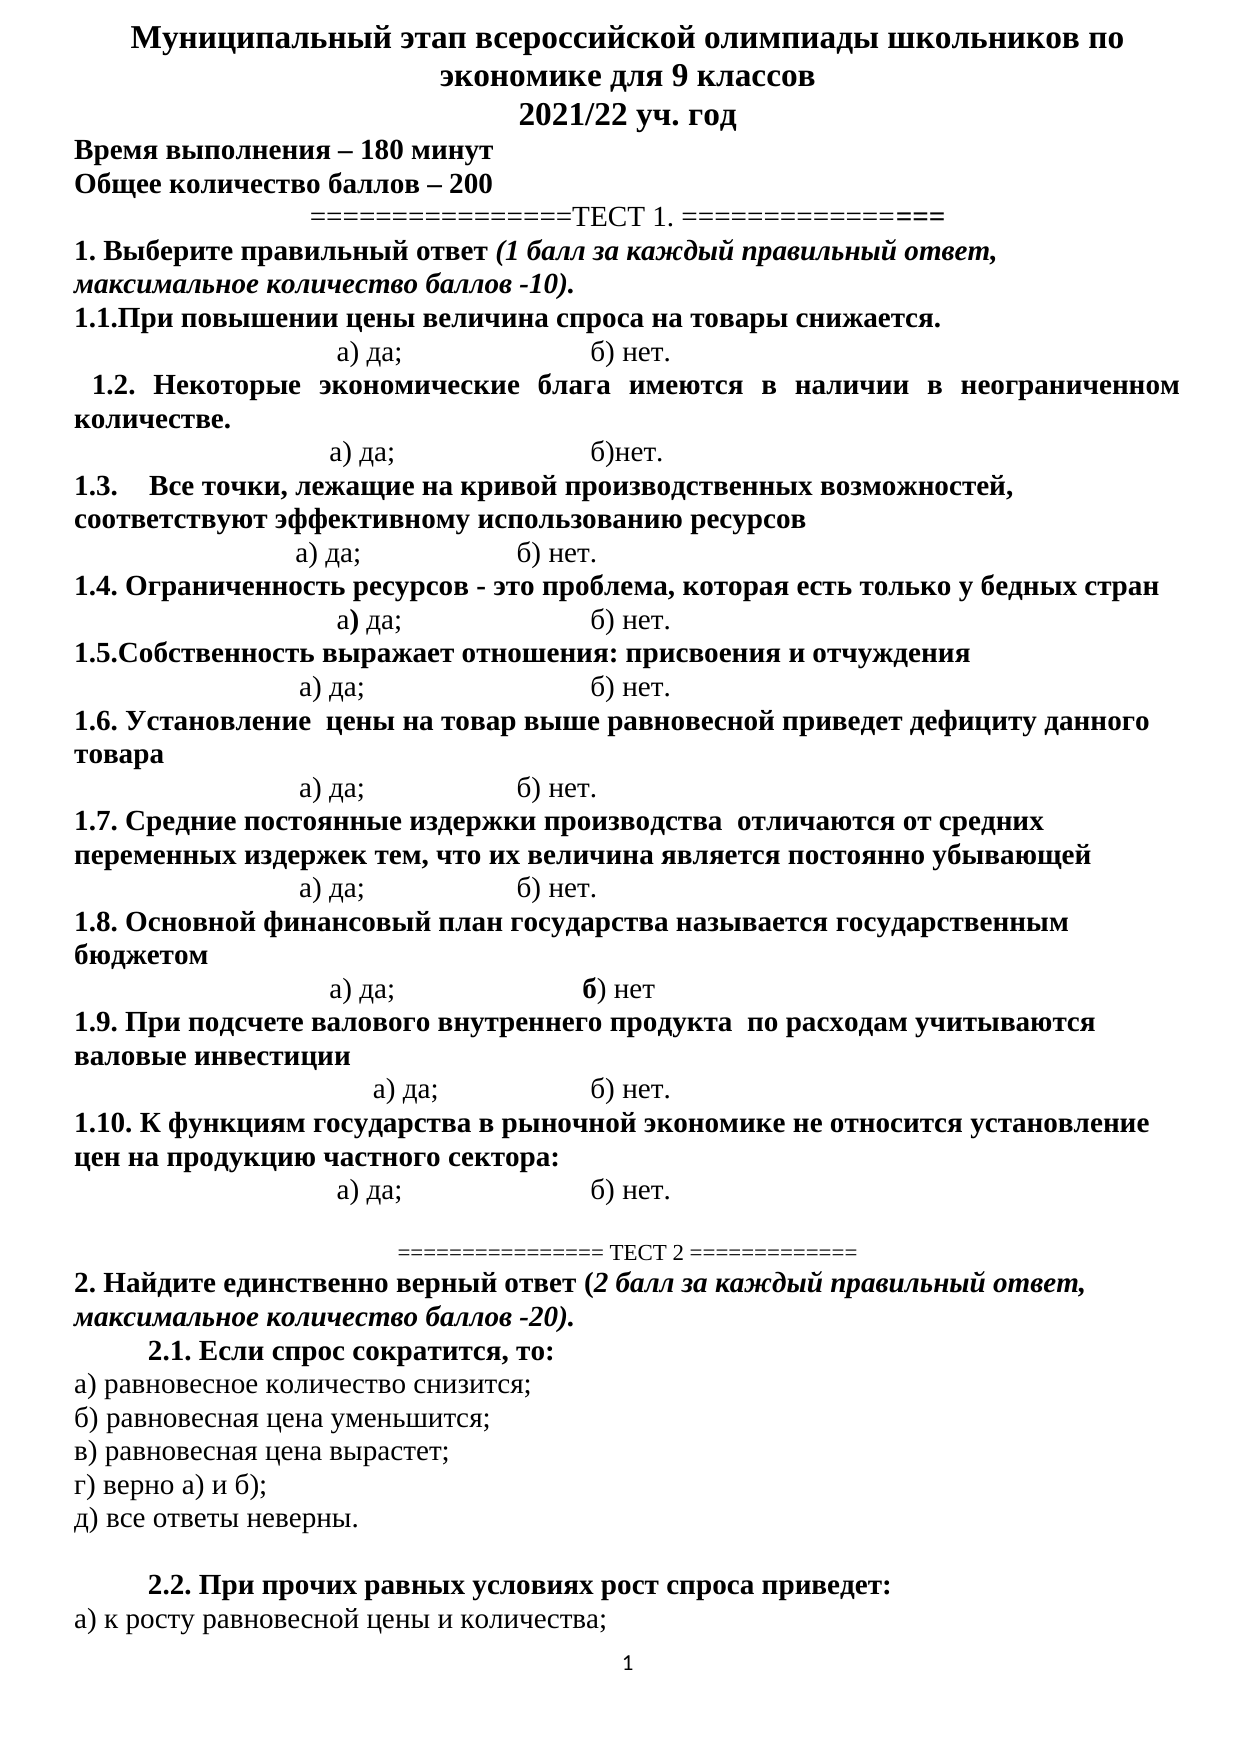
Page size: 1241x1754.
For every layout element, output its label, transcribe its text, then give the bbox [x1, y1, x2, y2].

text соответствуют эффективному использованию ресурсов [74, 501, 1181, 535]
text а) да; б) нет. [299, 1072, 1181, 1105]
text 2.1. Если спрос сократится, то: [74, 1333, 1181, 1366]
text Муниципальный этап всероссийской олимпиады школьников по экономике для 9 классов [74, 17, 1181, 94]
text Время выполнения – 180 минут [74, 132, 1181, 166]
text в) равновесная цена вырастет; [74, 1433, 1181, 1467]
text 1.8. Основной финансовый план государства называется государственным бюджетом [74, 904, 1181, 971]
text 1.7. Средние постоянные издержки производства отличаются от средних переменных издержек тем, что их величина является постоянно убывающей [74, 803, 1181, 870]
text 2. Найдите единственно верный ответ (2 балл за каждый правильный ответ, максимальное количество баллов -20). [74, 1266, 1181, 1333]
text а) равновесное количество снизится; [74, 1366, 1181, 1400]
text б) равновесная цена уменьшится; [74, 1400, 1181, 1433]
text а) к росту равновесной цены и количества; [74, 1601, 1181, 1634]
text а) да; б) нет [74, 971, 1181, 1004]
text 2.2. При прочих равных условиях рост спроса приведет: [74, 1567, 1181, 1601]
text 2021/22 уч. год [74, 94, 1181, 132]
text а) да; б) нет. [299, 669, 1181, 703]
text 1.5.Собственность выражает отношения: присвоения и отчуждения [74, 636, 1181, 669]
text а) да; б) нет. [74, 770, 1181, 803]
text д) все ответы неверны. [74, 1500, 1181, 1534]
text а) да; б) нет. [74, 1172, 1181, 1206]
text ================ ТЕСТ 2 ============= [74, 1239, 1181, 1266]
text 1.4. Ограниченность ресурсов - это проблема, которая есть только у бедных стран а) да; б) нет. [74, 568, 1181, 636]
text 1.10. К функциям государства в рыночной экономике не относится установление цен на продукцию частного сектора: [74, 1105, 1181, 1172]
text 1.1.При повышении цены величина спроса на товары снижается. [74, 300, 1181, 334]
text а) да; б) нет. [74, 334, 1181, 367]
text 1.2. Некоторые экономические блага имеются в наличии в неограниченном количестве. [74, 367, 1181, 434]
text а) да; б)нет. [74, 434, 1181, 468]
text 1.6. Установление цены на товар выше равновесной приведет дефициту данного товара [74, 703, 1181, 770]
text а) да; б) нет. [74, 870, 1181, 904]
text г) верно а) и б); [74, 1467, 1181, 1500]
text Общее количество баллов – 200 [74, 166, 1181, 199]
text 1.9. При подсчете валового внутреннего продукта по расходам учитываются валовые инвестиции [74, 1004, 1181, 1072]
text а) да; б) нет. [74, 535, 1181, 568]
text ================ТЕСТ 1. ================ [74, 199, 1181, 233]
list Все точки, лежащие на кривой производственных возможностей, [74, 468, 1181, 501]
text 1. Выберите правильный ответ (1 балл за каждый правильный ответ, максимальное количество баллов -10). [74, 233, 1181, 300]
